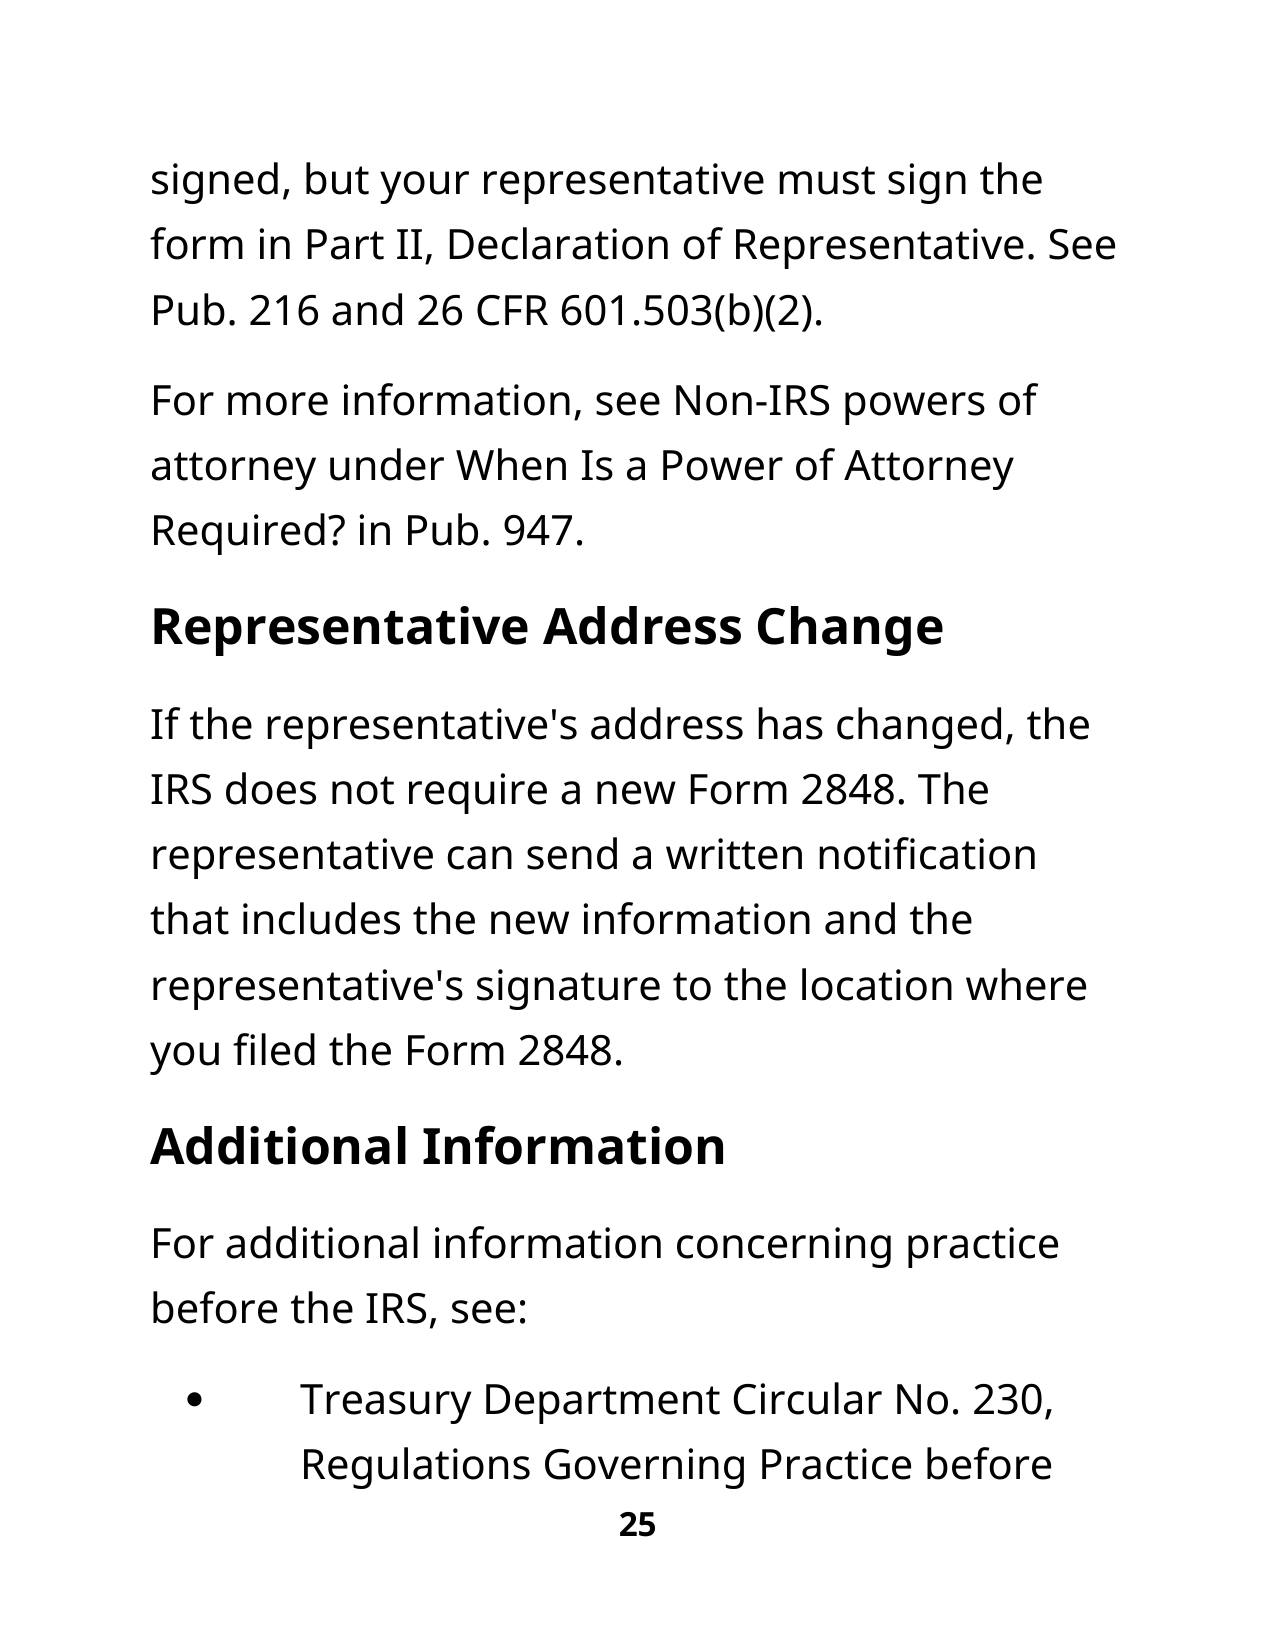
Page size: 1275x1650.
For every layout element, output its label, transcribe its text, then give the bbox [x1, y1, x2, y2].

text For additional information concerning practice before the IRS, see: [150, 1214, 1125, 1336]
subtitle Additional Information [150, 1111, 1125, 1179]
text If the representative's address has changed, the IRS does not require a new Form 2848. The representative can send a written notification that includes the new information and the representative's signature to the location where you filed the Form 2848. [150, 694, 1125, 1077]
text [187, 1369, 1125, 1492]
text For more information, see Non-IRS powers of attorney under When Is a Power of Attorney Required? in Pub. 947. [150, 371, 1125, 558]
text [150, 150, 1125, 337]
subtitle Representative Address Change [150, 591, 1125, 659]
